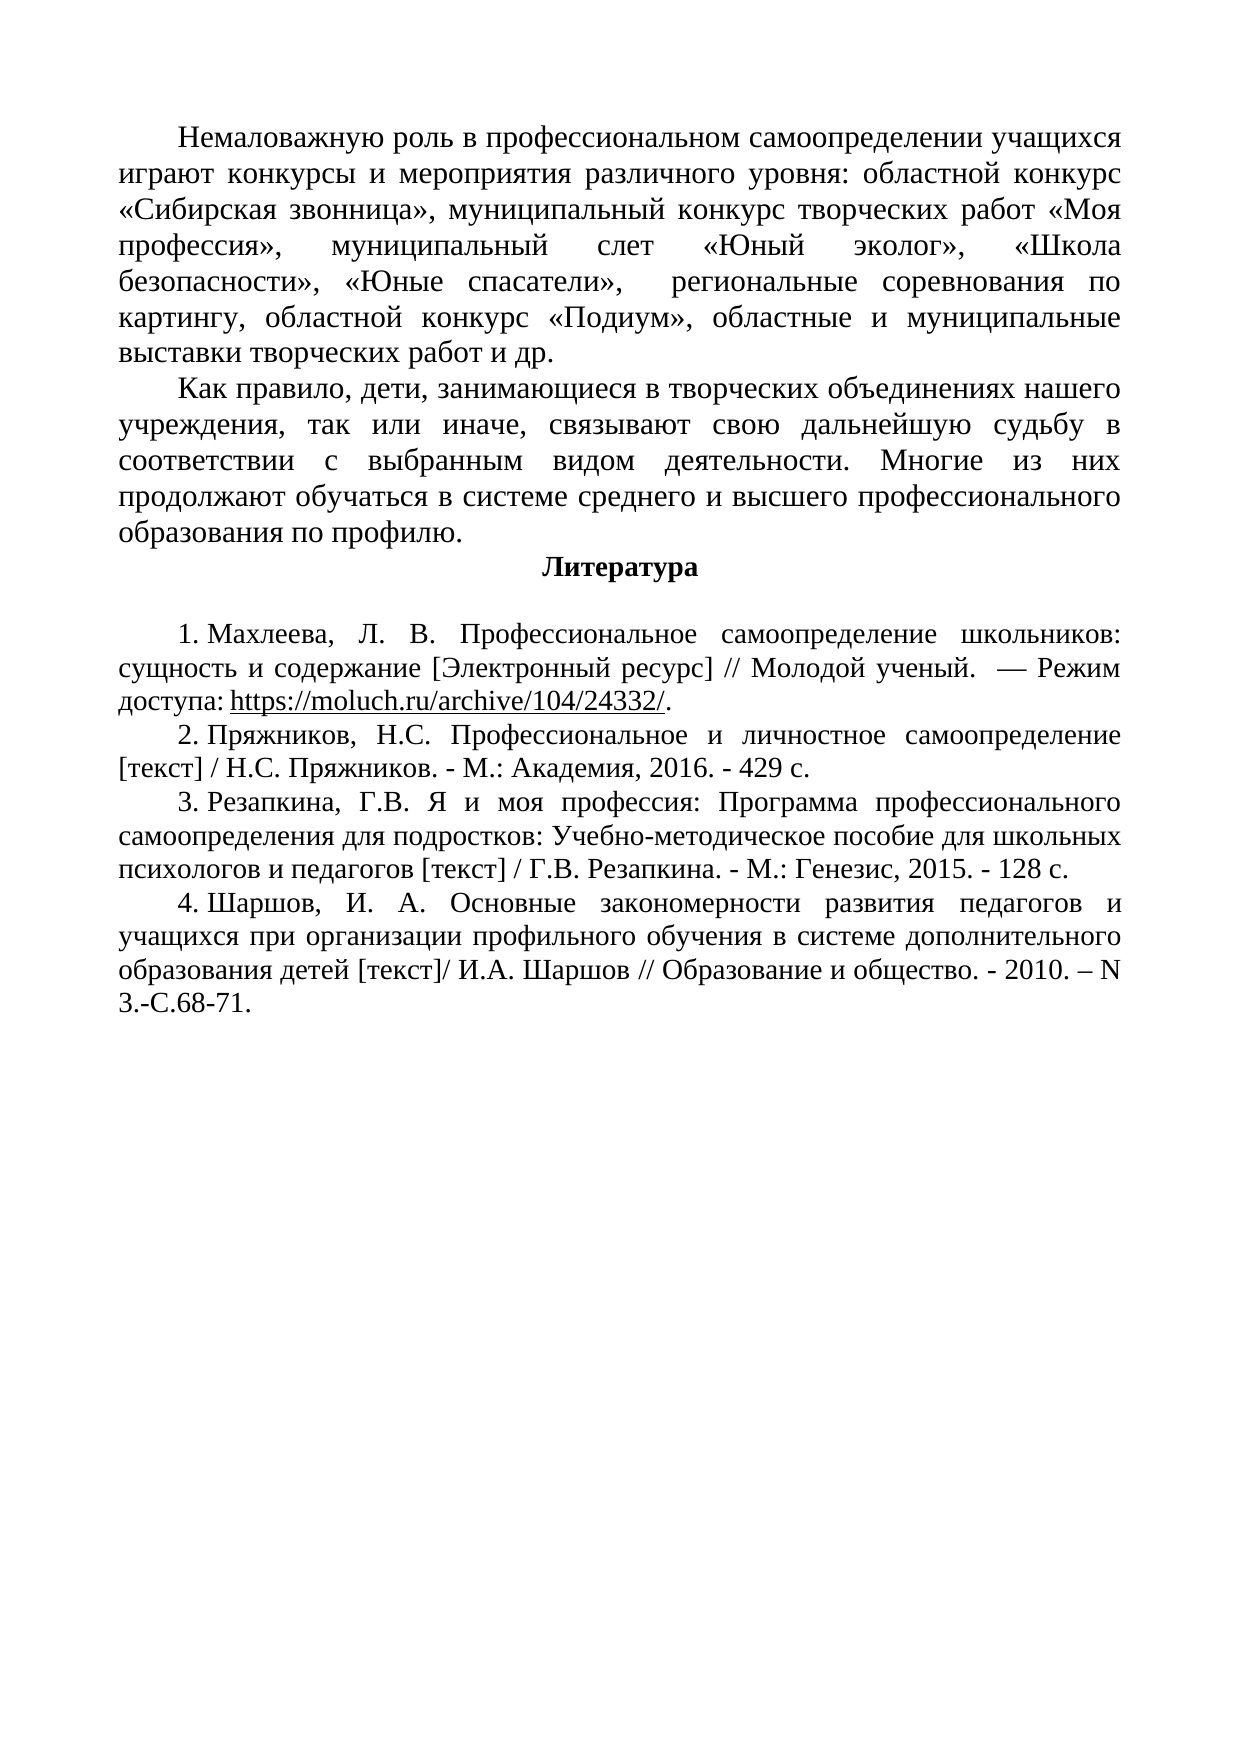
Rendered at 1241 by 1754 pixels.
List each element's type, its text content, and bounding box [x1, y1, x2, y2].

text Немаловажную роль в профессиональном самоопределении учащихся играют конкурсы и мероприятия различного уровня: областной конкурс «Сибирская звонница», муниципальный конкурс творческих работ «Моя профессия», муниципальный слет «Юный эколог», «Школа безопасности», «Юные спасатели», региональные соревнования по картингу, областной конкурс «Подиум», областные и муниципальные выставки творческих работ и др. [118, 118, 1122, 370]
text Как правило, дети, занимающиеся в творческих объединениях нашего учреждения, так или иначе, связывают свою дальнейшую судьбу в соответствии с выбранным видом деятельности. Многие из них продолжают обучаться в системе среднего и высшего профессионального образования по профилю. [118, 370, 1122, 549]
list Махлеева, Л. В. Профессиональное самоопределение школьников: сущность и содержание [Электронный ресурс] // Молодой ученый. — Режим доступа: https://moluch.ru/archive/104/24332/. [118, 616, 1122, 717]
list Шаршов, И. А. Основные закономерности развития педагогов и учащихся при организации профильного обучения в системе дополнительного образования детей [текст]/ И.А. Шаршов // Образование и общество. - 2010. – N 3.-С.68-71. [118, 885, 1122, 1047]
list Резапкина, Г.В. Я и моя профессия: Программа профессионального самоопределения для подростков: Учебно-методическое пособие для школьных психологов и педагогов [текст] / Г.В. Резапкина. - М.: Генезис, 2015. - 128 с. [118, 784, 1122, 885]
list Пряжников, Н.С. Профессиональное и личностное самоопределение [текст] / Н.С. Пряжников. - М.: Академия, 2016. - 429 с. [118, 717, 1122, 784]
text Литература [118, 549, 1122, 583]
